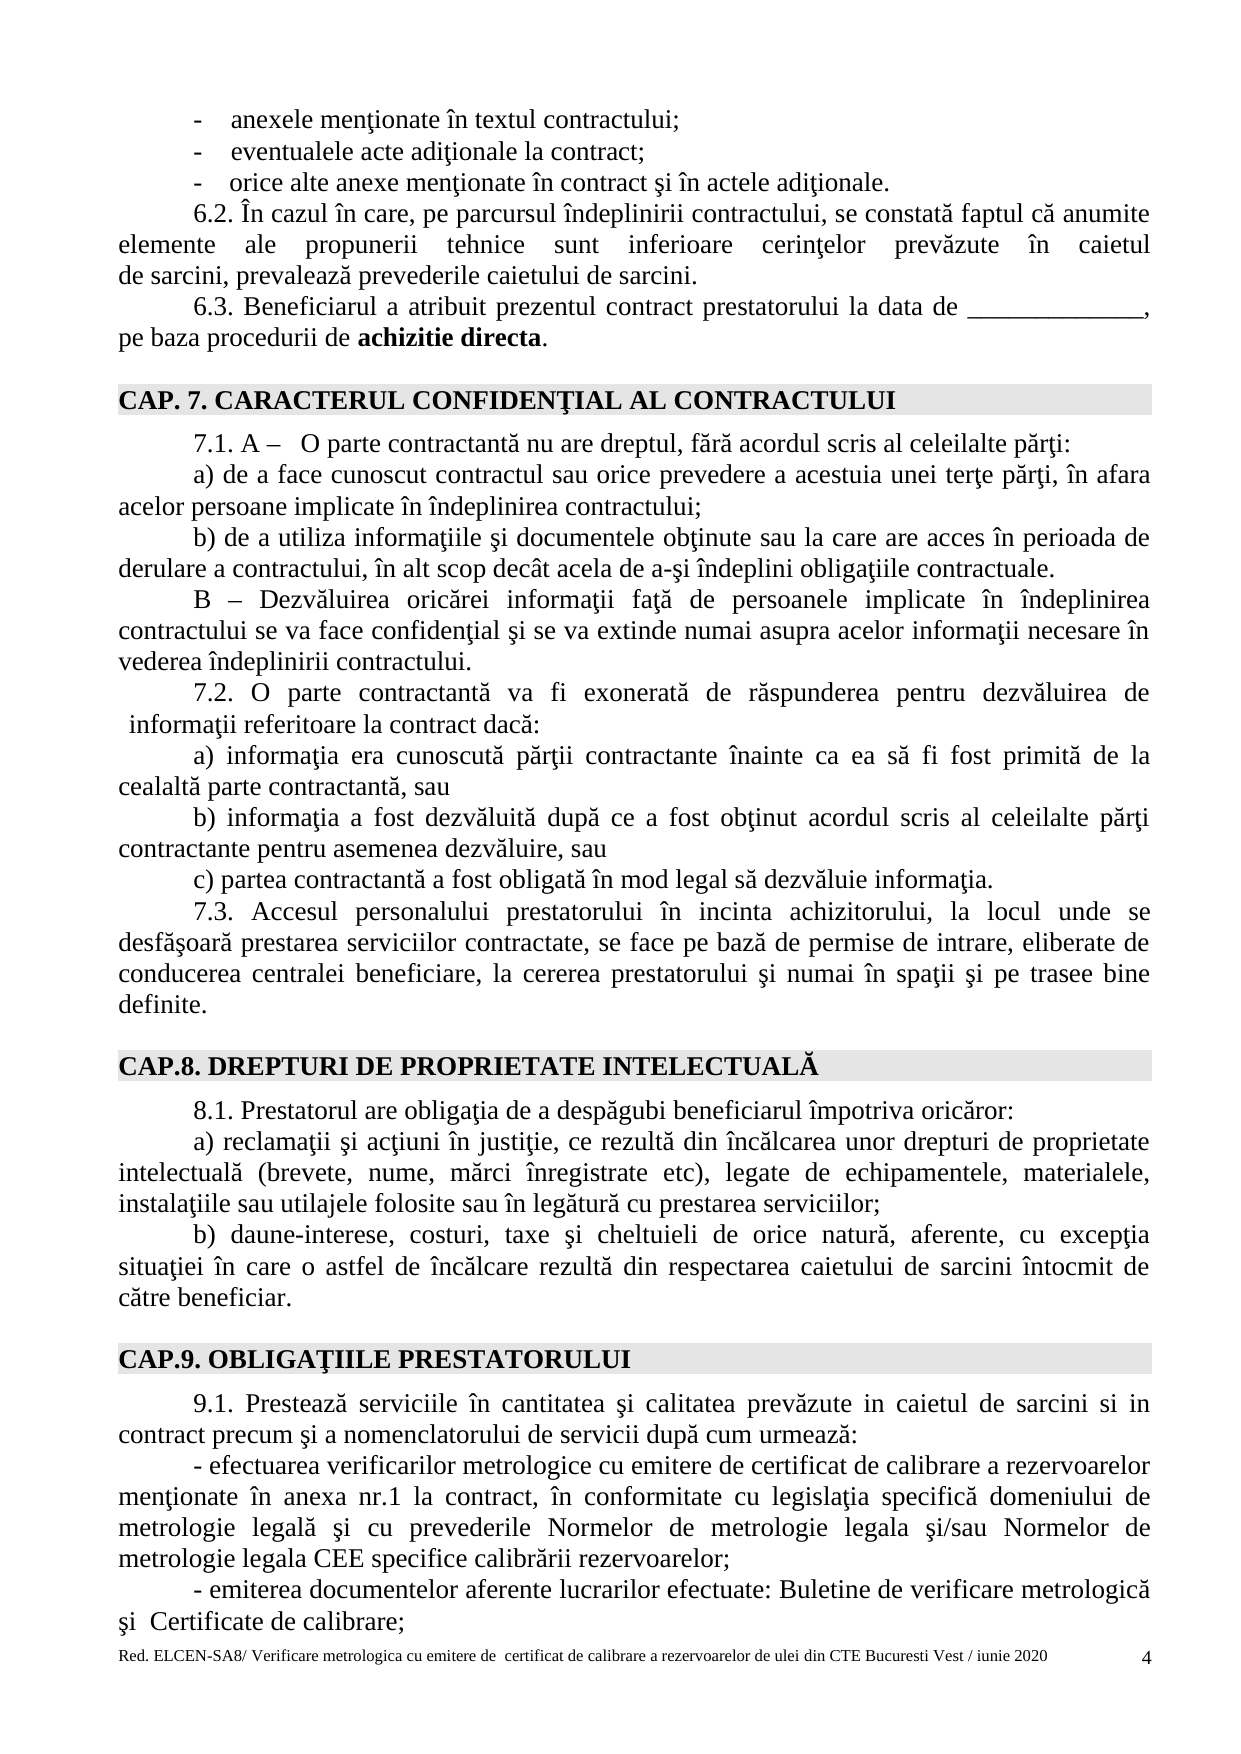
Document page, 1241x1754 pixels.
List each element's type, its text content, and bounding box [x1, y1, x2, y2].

text b) de a utiliza informaţiile şi documentele obţinute sau la care are acces în perioada de derulare a contractului, în alt scop decât acela de a-şi îndeplini obligaţiile contractuale. [118, 521, 1152, 583]
text 7.3. Accesul personalului prestatorului în incinta achizitorului, la locul unde se desfăşoară prestarea serviciilor contractate, se face pe bază de permise de intrare, eliberate de conducerea centralei beneficiare, la cererea prestatorului şi numai în spaţii şi pe trasee bine definite. [118, 894, 1152, 1019]
text a) informaţia era cunoscută părţii contractante înainte ca ea să fi fost primită de la cealaltă parte contractantă, sau [118, 739, 1152, 801]
text 7.2. O parte contractantă va fi exonerată de răspunderea pentru dezvăluirea de informaţii referitoare la contract dacă: [129, 677, 1152, 739]
subtitle CAP.8. DREPTURI DE PROPRIETATE INTELECTUALĂ [118, 1050, 1152, 1081]
text 9.1. Prestează serviciile în cantitatea şi calitatea prevăzute in caietul de sarcini si in contract precum şi a nomenclatorului de servicii după cum urmează: [118, 1387, 1152, 1449]
text 8.1. Prestatorul are obligaţia de a despăgubi beneficiarul împotriva oricăror: [118, 1094, 1152, 1125]
text 6.2. În cazul în care, pe parcursul îndeplinirii contractului, se constată faptul că anumite elemente ale propunerii tehnice sunt inferioare cerinţelor prevăzute în caietul de sarcini, prevalează prevederile caietului de sarcini. [118, 197, 1152, 290]
text b) daune-interese, costuri, taxe şi cheltuieli de orice natură, aferente, cu excepţia situaţiei în care o astfel de încălcare rezultă din respectarea caietului de sarcini întocmit de către beneficiar. [118, 1218, 1152, 1312]
text c) partea contractantă a fost obligată în mod legal să dezvăluie informaţia. [118, 863, 1152, 894]
text 6.3. Beneficiarul a atribuit prezentul contract prestatorului la data de _____________, pe baza procedurii de achizitie directa. [118, 290, 1152, 353]
text a) reclamaţii şi acţiuni în justiţie, ce rezultă din încălcarea unor drepturi de proprietate intelectuală (brevete, nume, mărci înregistrate etc), legate de echipamentele, materialele, instalaţiile sau utilajele folosite sau în legătură cu prestarea serviciilor; [118, 1125, 1152, 1218]
text 7.1. A – O parte contractantă nu are dreptul, fără acordul scris al celeilalte părţi: [118, 427, 1152, 458]
list anexele menţionate în textul contractului; [193, 103, 1152, 134]
text - orice alte anexe menţionate în contract şi în actele adiţionale. [193, 166, 1152, 197]
list eventualele acte adiţionale la contract; [193, 134, 1152, 166]
text a) de a face cunoscut contractul sau orice prevedere a acestuia unei terţe părţi, în afara acelor persoane implicate în îndeplinirea contractului; [118, 458, 1152, 521]
text B – Dezvăluirea oricărei informaţii faţă de persoanele implicate în îndeplinirea contractului se va face confidenţial şi se va extinde numai asupra acelor informaţii necesare în vederea îndeplinirii contractului. [118, 583, 1152, 677]
text - emiterea documentelor aferente lucrarilor efectuate: Buletine de verificare metrologică şi Certificate de calibrare; [118, 1574, 1152, 1636]
text b) informaţia a fost dezvăluită după ce a fost obţinut acordul scris al celeilalte părţi contractante pentru asemenea dezvăluire, sau [118, 801, 1152, 863]
subtitle CAP.9. OBLIGAŢIILE PRESTATORULUI [118, 1343, 1152, 1374]
text - efectuarea verificarilor metrologice cu emitere de certificat de calibrare a rezervoarelor menţionate în anexa nr.1 la contract, în conformitate cu legislaţia specifică domeniului de metrologie legală şi cu prevederile Normelor de metrologie legala şi/sau Normelor de metrologie legala CEE specifice calibrării rezervoarelor; [118, 1449, 1152, 1574]
subtitle CAP. 7. CARACTERUL CONFIDENŢIAL AL CONTRACTULUI [118, 384, 1152, 415]
